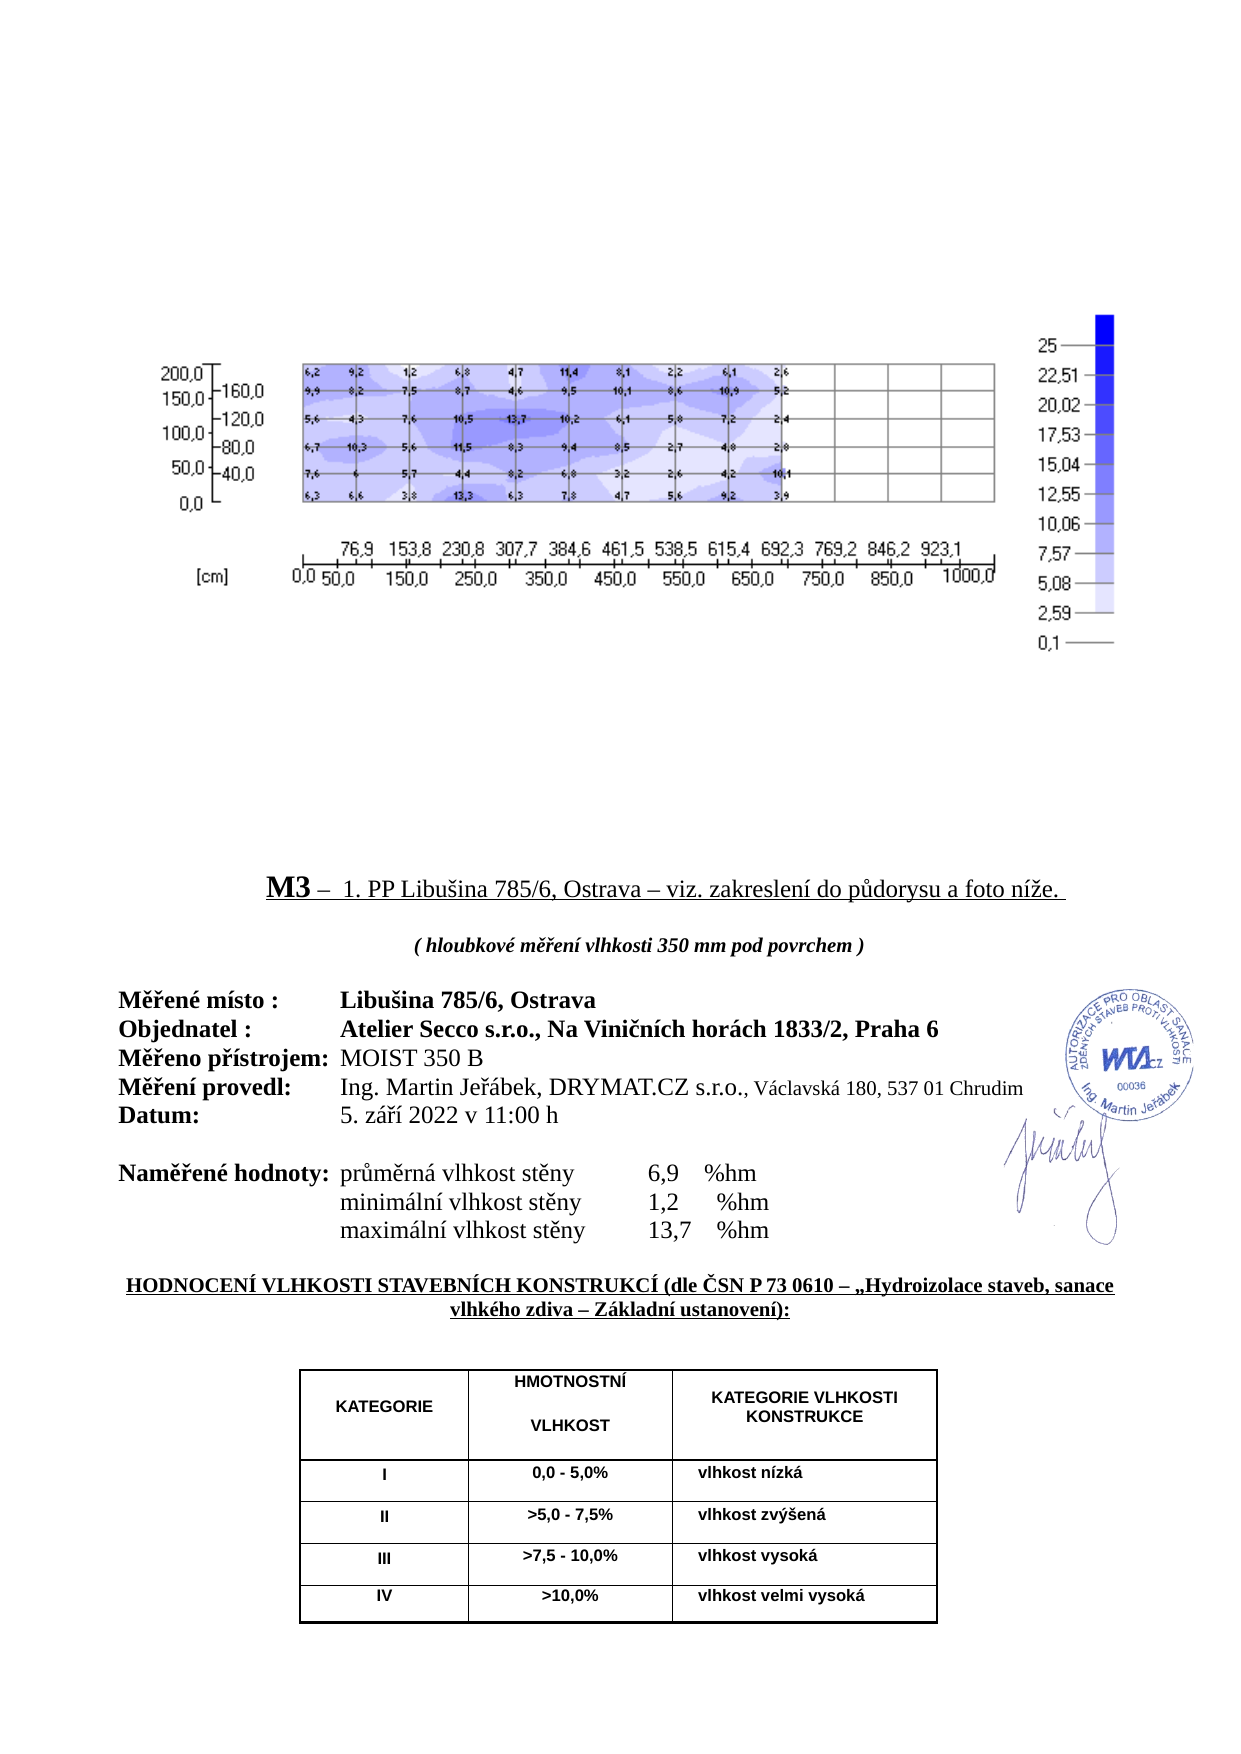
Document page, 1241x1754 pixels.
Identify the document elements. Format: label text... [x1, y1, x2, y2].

table_cell III [301, 1544, 468, 1584]
text ( hloubkové měření vlhkosti 350 mm pod povrchem ) [118, 933, 1122, 957]
table_cell 0,0 - 5,0% [469, 1461, 672, 1501]
text maximální vlhkost stěny 13,7 %hm [118, 1216, 988, 1244]
table_header KATEGORIE VLHKOSTI KONSTRUKCE [673, 1371, 936, 1459]
table_cell II [301, 1502, 468, 1543]
text Měření provedl: Ing. Martin Jeřábek, DRYMAT.CZ s.r.o., Václavská 180, 537 01 Chrudim [118, 1072, 988, 1101]
table_cell IV [301, 1586, 468, 1621]
text minimální vlhkost stěny 1,2 %hm [118, 1187, 988, 1216]
picture [988, 972, 1211, 1263]
text Datum: 5. září 2022 v 11:00 h [118, 1101, 988, 1129]
table_cell vlhkost velmi vysoká [673, 1586, 936, 1621]
table_cell vlhkost nízká [673, 1461, 936, 1501]
table_cell vlhkost vysoká [673, 1544, 936, 1584]
table_cell >10,0% [469, 1586, 672, 1621]
table_cell I [301, 1461, 468, 1501]
table_cell vlhkost zvýšená [673, 1502, 936, 1543]
table_cell >5,0 - 7,5% [469, 1502, 672, 1543]
text Měřeno přístrojem: MOIST 350 B [118, 1043, 988, 1072]
text Naměřené hodnoty: průměrná vlhkost stěny 6,9 %hm [118, 1158, 988, 1187]
picture [118, 118, 1119, 869]
text M3 – 1. PP Libušina 785/6, Ostrava – viz. zakreslení do půdorysu a foto níže. [118, 868, 1122, 904]
table_cell VLHKOST [469, 1407, 672, 1459]
table_header KATEGORIE [301, 1371, 468, 1459]
text HODNOCENÍ VLHKOSTI STAVEBNÍCH KONSTRUKCÍ (dle ČSN P 73 0610 – „Hydroizolace staveb, sanace vlhkého zdiva – Základní ustanovení): [118, 1273, 1122, 1321]
text Měřené místo : Libušina 785/6, Ostrava [118, 986, 988, 1014]
table_header HMOTNOSTNÍ [469, 1371, 672, 1407]
table_cell >7,5 - 10,0% [469, 1544, 672, 1584]
text Objednatel : Atelier Secco s.r.o., Na Viničních horách 1833/2, Praha 6 [118, 1014, 988, 1043]
